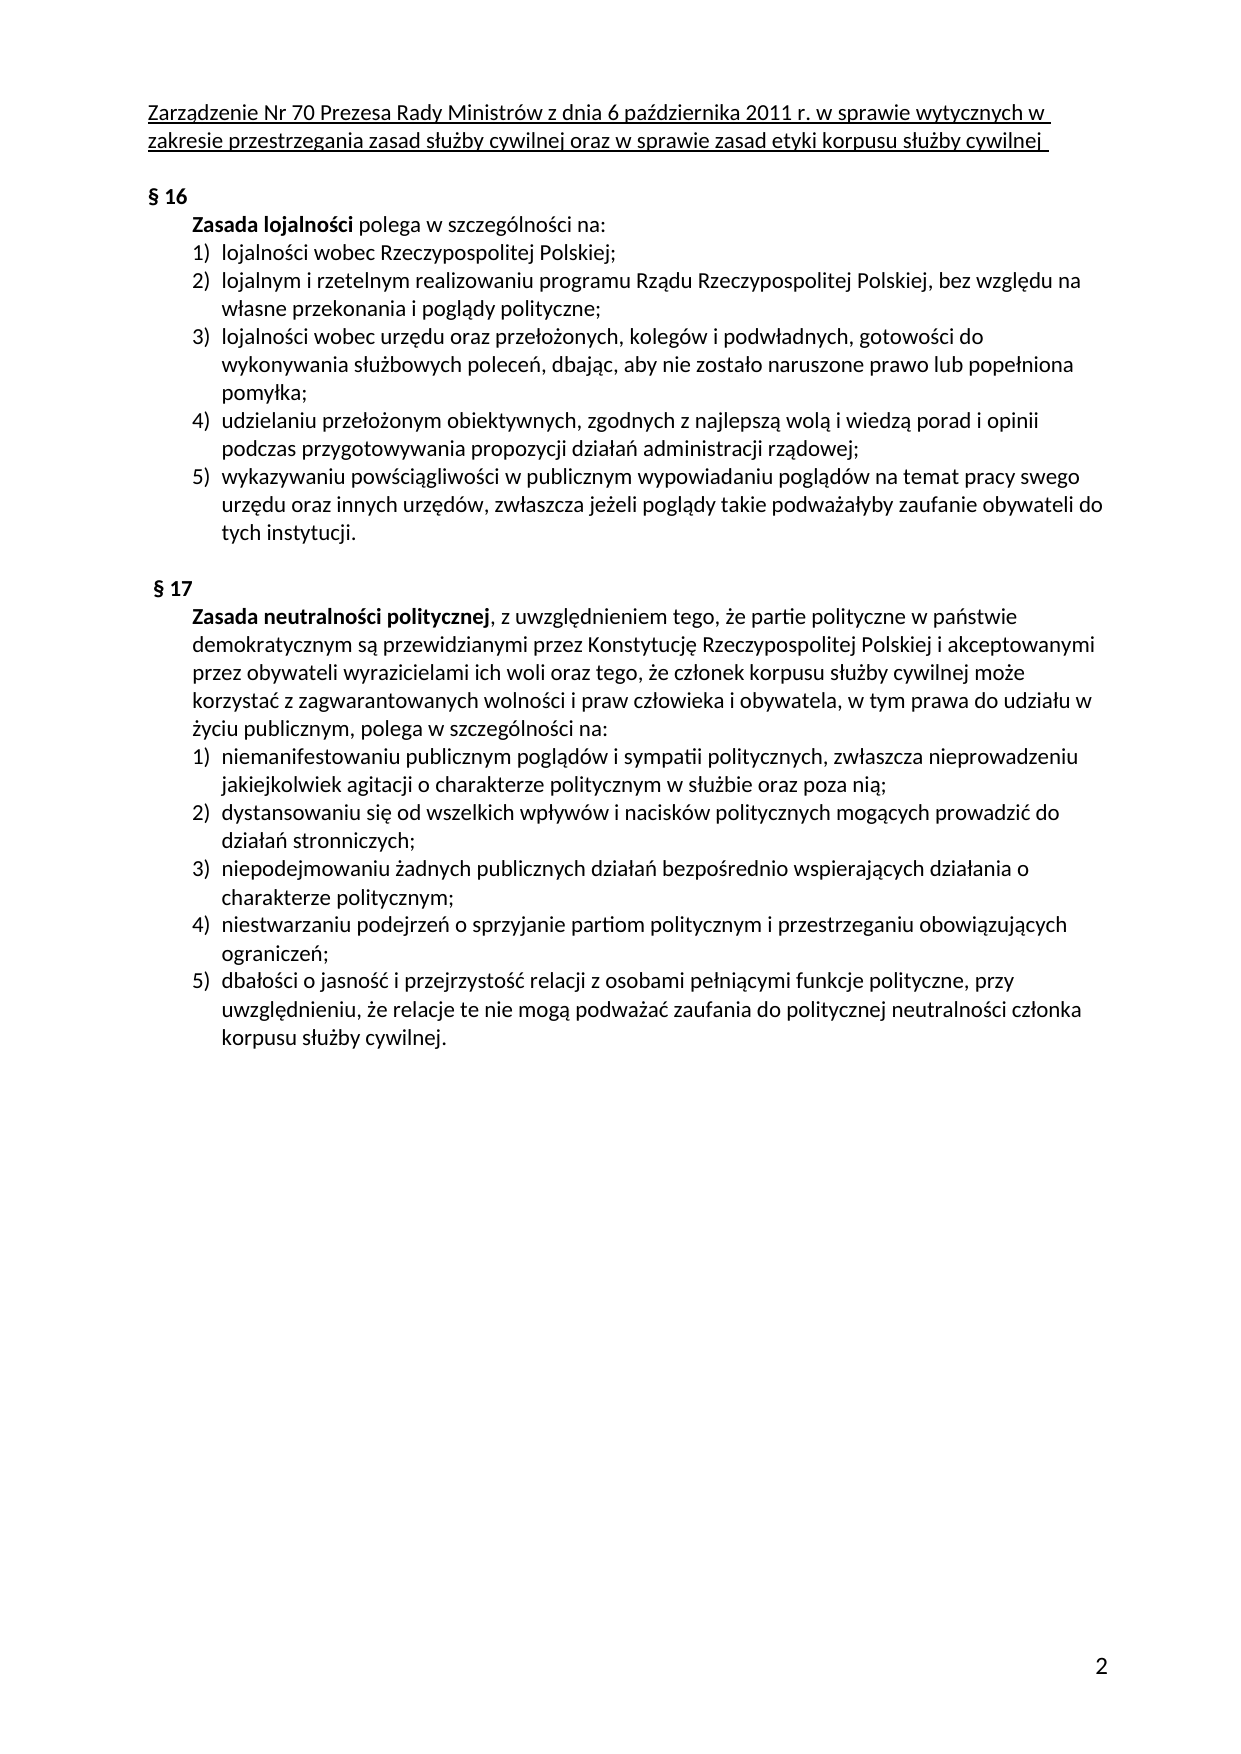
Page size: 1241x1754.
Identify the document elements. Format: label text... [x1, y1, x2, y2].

text 5) wykazywaniu powściągliwości w publicznym wypowiadaniu poglądów na temat pracy swego urzędu oraz innych urzędów, zwłaszcza jeżeli poglądy takie podważałyby zaufanie obywateli do tych instytucji. [192, 462, 1108, 546]
text § 17 [148, 574, 1108, 602]
text 3) niepodejmowaniu żadnych publicznych działań bezpośrednio wspierających działania o charakterze politycznym; [192, 854, 1108, 911]
text 4) udzielaniu przełożonym obiektywnych, zgodnych z najlepszą wolą i wiedzą porad i opinii podczas przygotowywania propozycji działań administracji rządowej; [192, 406, 1108, 462]
text Zarządzenie Nr 70 Prezesa Rady Ministrów z dnia 6 października 2011 r. w sprawie wytycznych w zakresie przestrzegania zasad służby cywilnej oraz w sprawie zasad etyki korpusu służby cywilnej [148, 98, 1108, 154]
text 3) lojalności wobec urzędu oraz przełożonych, kolegów i podwładnych, gotowości do wykonywania służbowych poleceń, dbając, aby nie zostało naruszone prawo lub popełniona pomyłka; [192, 322, 1108, 406]
text 4) niestwarzaniu podejrzeń o sprzyjanie partiom politycznym i przestrzeganiu obowiązujących ograniczeń; [192, 911, 1108, 967]
text Zasada lojalności polega w szczególności na: [192, 210, 1108, 238]
text 1) lojalności wobec Rzeczypospolitej Polskiej; [192, 238, 1108, 266]
text Zasada neutralności politycznej, z uwzględnieniem tego, że partie polityczne w państwie demokratycznym są przewidzianymi przez Konstytucję Rzeczypospolitej Polskiej i akceptowanymi przez obywateli wyrazicielami ich woli oraz tego, że członek korpusu służby cywilnej może korzystać z zagwarantowanych wolności i praw człowieka i obywatela, w tym prawa do udziału w życiu publicznym, polega w szczególności na: [192, 602, 1108, 742]
text 2) dystansowaniu się od wszelkich wpływów i nacisków politycznych mogących prowadzić do działań stronniczych; [192, 798, 1108, 854]
text § 16 [148, 182, 1108, 210]
text 1) niemanifestowaniu publicznym poglądów i sympatii politycznych, zwłaszcza nieprowadzeniu jakiejkolwiek agitacji o charakterze politycznym w służbie oraz poza nią; [192, 742, 1108, 798]
text 2) lojalnym i rzetelnym realizowaniu programu Rządu Rzeczypospolitej Polskiej, bez względu na własne przekonania i poglądy polityczne; [192, 266, 1108, 322]
text 5) dbałości o jasność i przejrzystość relacji z osobami pełniącymi funkcje polityczne, przy uwzględnieniu, że relacje te nie mogą podważać zaufania do politycznej neutralności członka korpusu służby cywilnej. [192, 967, 1108, 1051]
